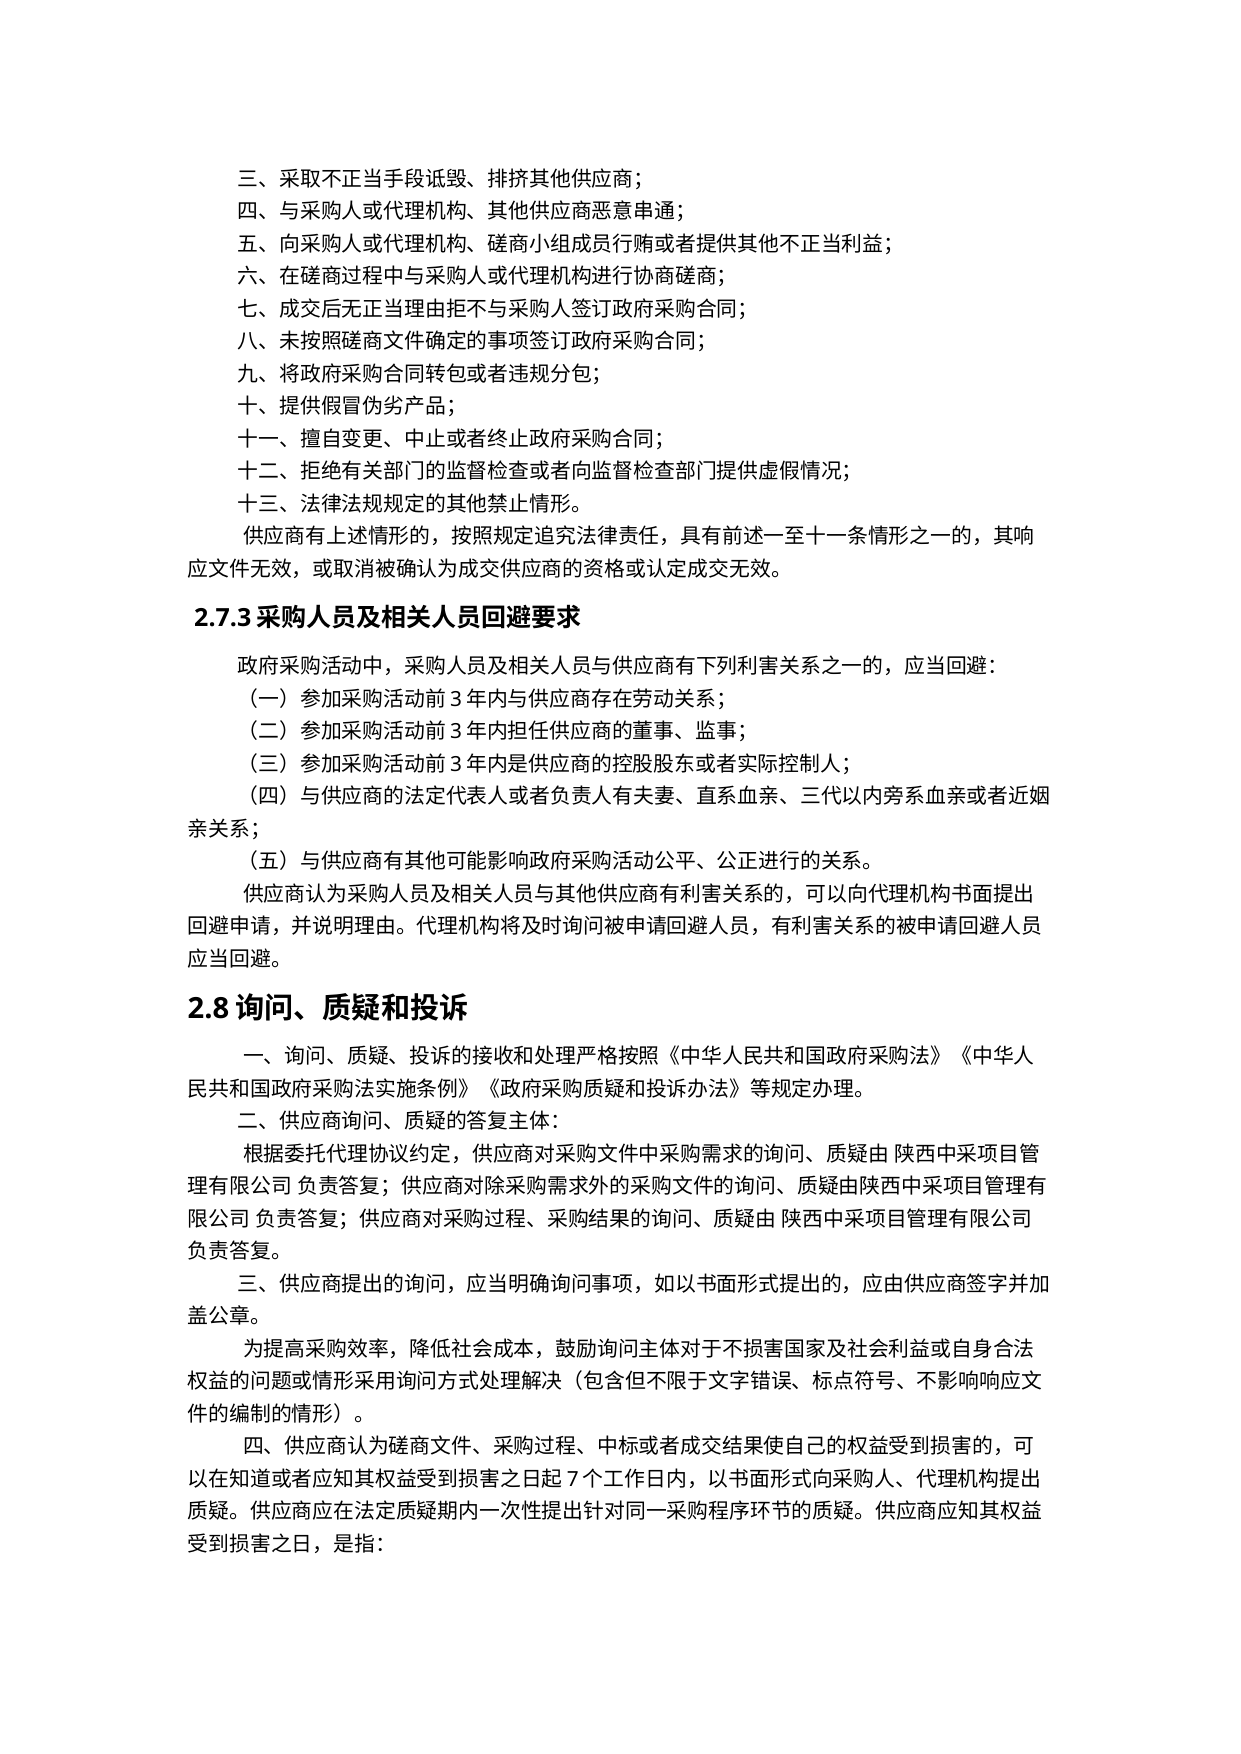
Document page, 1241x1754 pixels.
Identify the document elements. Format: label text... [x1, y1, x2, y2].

text 供应商认为采购人员及相关人员与其他供应商有利害关系的，可以向代理机构书面提出回避申请，并说明理由。代理机构将及时询问被申请回避人员，有利害关系的被申请回避人员应当回避。 [187, 877, 1053, 974]
text 2.8询问、质疑和投诉 [187, 974, 1053, 1039]
text 七、成交后无正当理由拒不与采购人签订政府采购合同； [187, 292, 1053, 324]
text 六、在磋商过程中与采购人或代理机构进行协商磋商； [187, 259, 1053, 292]
text 四、供应商认为磋商文件、采购过程、中标或者成交结果使自己的权益受到损害的，可以在知道或者应知其权益受到损害之日起7个工作日内，以书面形式向采购人、代理机构提出质疑。供应商应在法定质疑期内一次性提出针对同一采购程序环节的质疑。供应商应知其权益受到损害之日，是指： [187, 1429, 1053, 1559]
text （二）参加采购活动前3年内担任供应商的董事、监事； [187, 714, 1053, 747]
text 四、与采购人或代理机构、其他供应商恶意串通； [187, 194, 1053, 227]
text 八、未按照磋商文件确定的事项签订政府采购合同； [187, 324, 1053, 357]
text （五）与供应商有其他可能影响政府采购活动公平、公正进行的关系。 [187, 844, 1053, 877]
text 十二、拒绝有关部门的监督检查或者向监督检查部门提供虚假情况； [187, 454, 1053, 487]
text 五、向采购人或代理机构、磋商小组成员行贿或者提供其他不正当利益； [187, 227, 1053, 259]
text 一、询问、质疑、投诉的接收和处理严格按照《中华人民共和国政府采购法》《中华人民共和国政府采购法实施条例》《政府采购质疑和投诉办法》等规定办理。 [187, 1039, 1053, 1104]
text 根据委托代理协议约定，供应商对采购文件中采购需求的询问、质疑由 陕西中采项目管理有限公司 负责答复；供应商对除采购需求外的采购文件的询问、质疑由陕西中采项目管理有限公司 负责答复；供应商对采购过程、采购结果的询问、质疑由 陕西中采项目管理有限公司 负责答复。 [187, 1137, 1053, 1267]
text 三、采取不正当手段诋毁、排挤其他供应商； [187, 162, 1053, 194]
text （一）参加采购活动前3年内与供应商存在劳动关系； [187, 682, 1053, 714]
text 十、提供假冒伪劣产品； [187, 389, 1053, 422]
text （四）与供应商的法定代表人或者负责人有夫妻、直系血亲、三代以内旁系血亲或者近姻亲关系； [187, 779, 1053, 844]
text 三、供应商提出的询问，应当明确询问事项，如以书面形式提出的，应由供应商签字并加盖公章。 [187, 1267, 1053, 1332]
text 十一、擅自变更、中止或者终止政府采购合同； [187, 422, 1053, 454]
text 为提高采购效率，降低社会成本，鼓励询问主体对于不损害国家及社会利益或自身合法权益的问题或情形采用询问方式处理解决（包含但不限于文字错误、标点符号、不影响响应文件的编制的情形）。 [187, 1332, 1053, 1429]
text 九、将政府采购合同转包或者违规分包； [187, 357, 1053, 389]
text 政府采购活动中，采购人员及相关人员与供应商有下列利害关系之一的，应当回避： [187, 649, 1053, 682]
text 供应商有上述情形的，按照规定追究法律责任，具有前述一至十一条情形之一的，其响应文件无效，或取消被确认为成交供应商的资格或认定成交无效。 [187, 519, 1053, 584]
text 2.7.3采购人员及相关人员回避要求 [187, 584, 1053, 649]
text 十三、法律法规规定的其他禁止情形。 [187, 487, 1053, 519]
text 二、供应商询问、质疑的答复主体： [187, 1104, 1053, 1137]
text （三）参加采购活动前3年内是供应商的控股股东或者实际控制人； [187, 747, 1053, 779]
